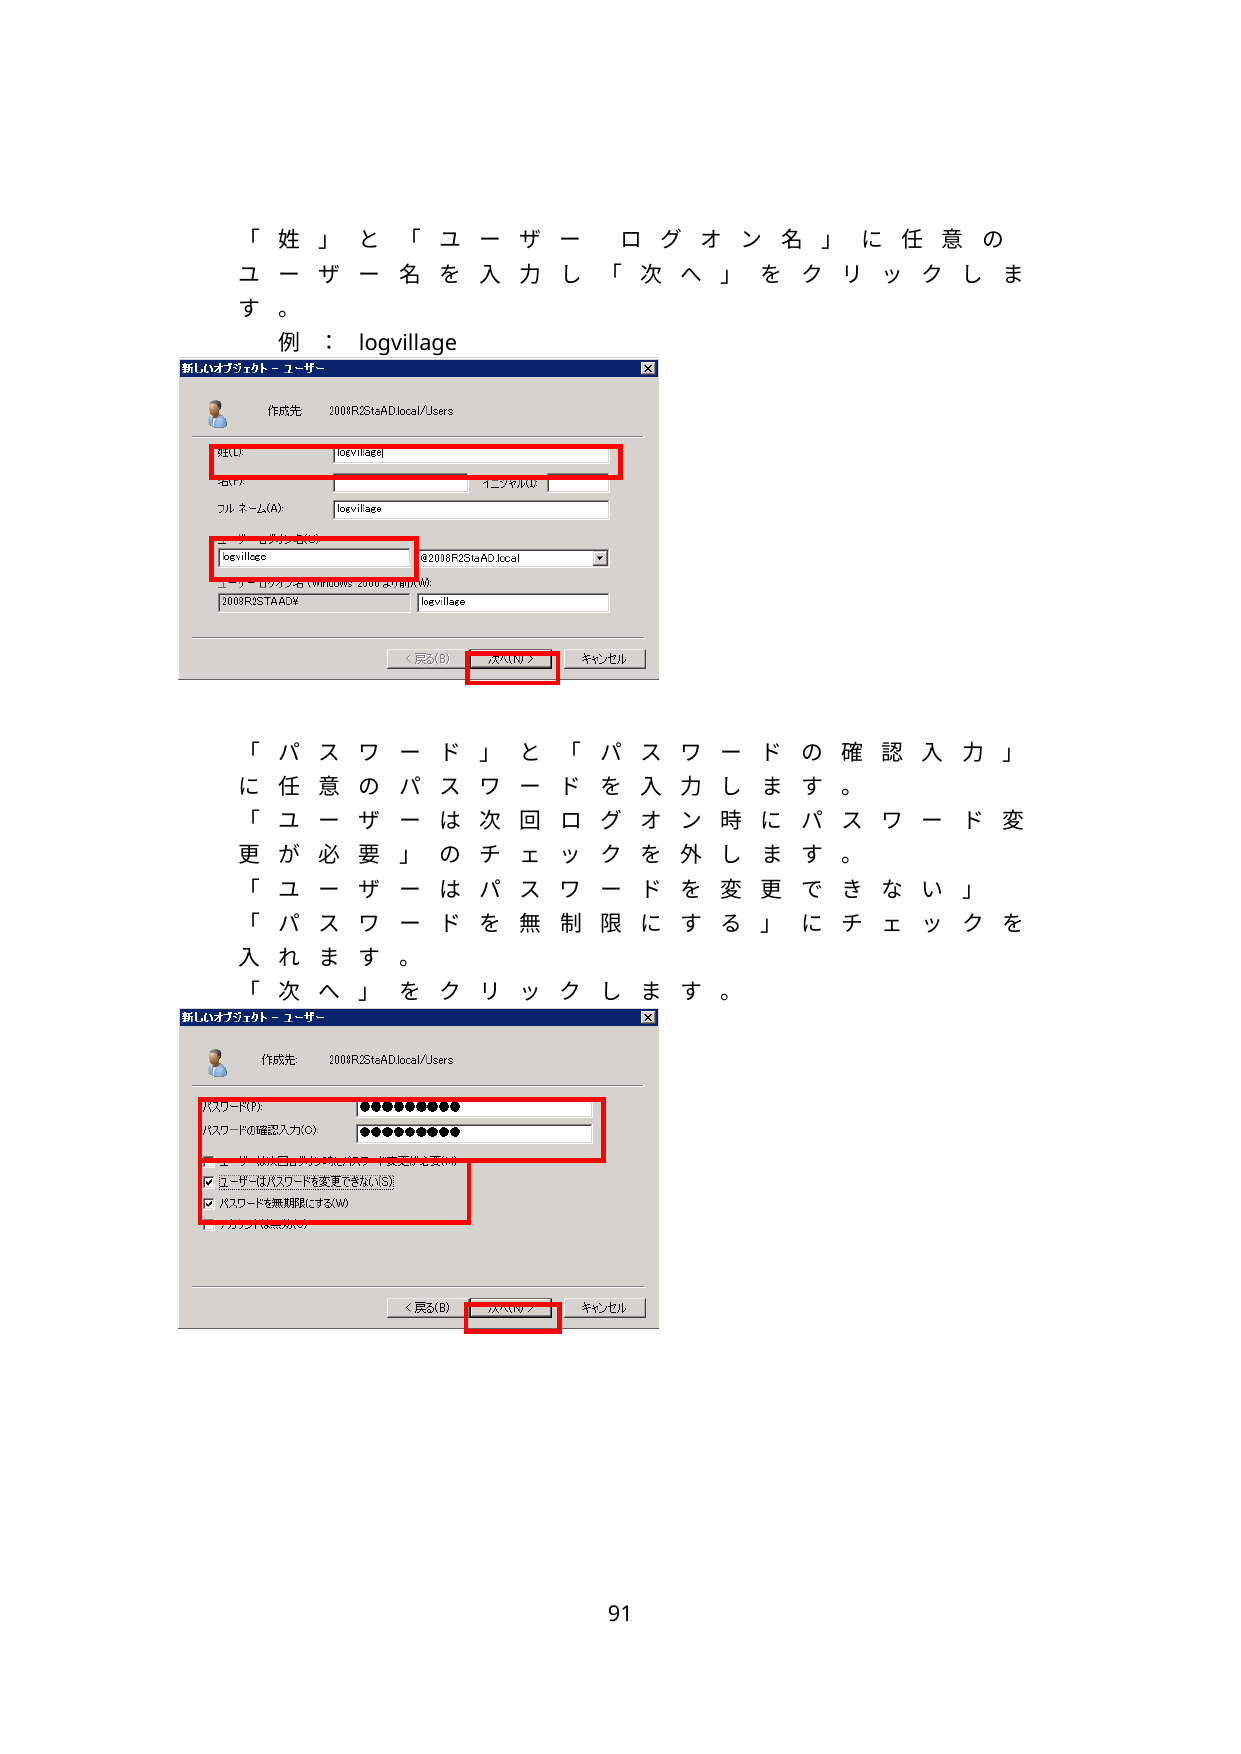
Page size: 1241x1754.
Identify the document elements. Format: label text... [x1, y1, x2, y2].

text 「ユーザーは次回ログオン時にパスワード変更が必要」のチェックを外します。 [222, 802, 1062, 870]
picture [468, 1307, 557, 1329]
picture [470, 656, 556, 680]
text 例：logvillage [222, 324, 1062, 358]
text 「次へ」をクリックします。 [222, 973, 1062, 1007]
picture [177, 1007, 659, 1329]
text 「姓」と「ユーザー ログオン名」に任意のユーザー名を入力し「次へ」をクリックします。 [222, 221, 1062, 324]
picture [177, 357, 659, 680]
text 「ユーザーはパスワードを変更できない」「パスワードを無制限にする」にチェックを入れます。 [222, 870, 1062, 973]
text 「パスワード」と「パスワードの確認入力」に任意のパスワードを入力します。 [222, 734, 1062, 802]
